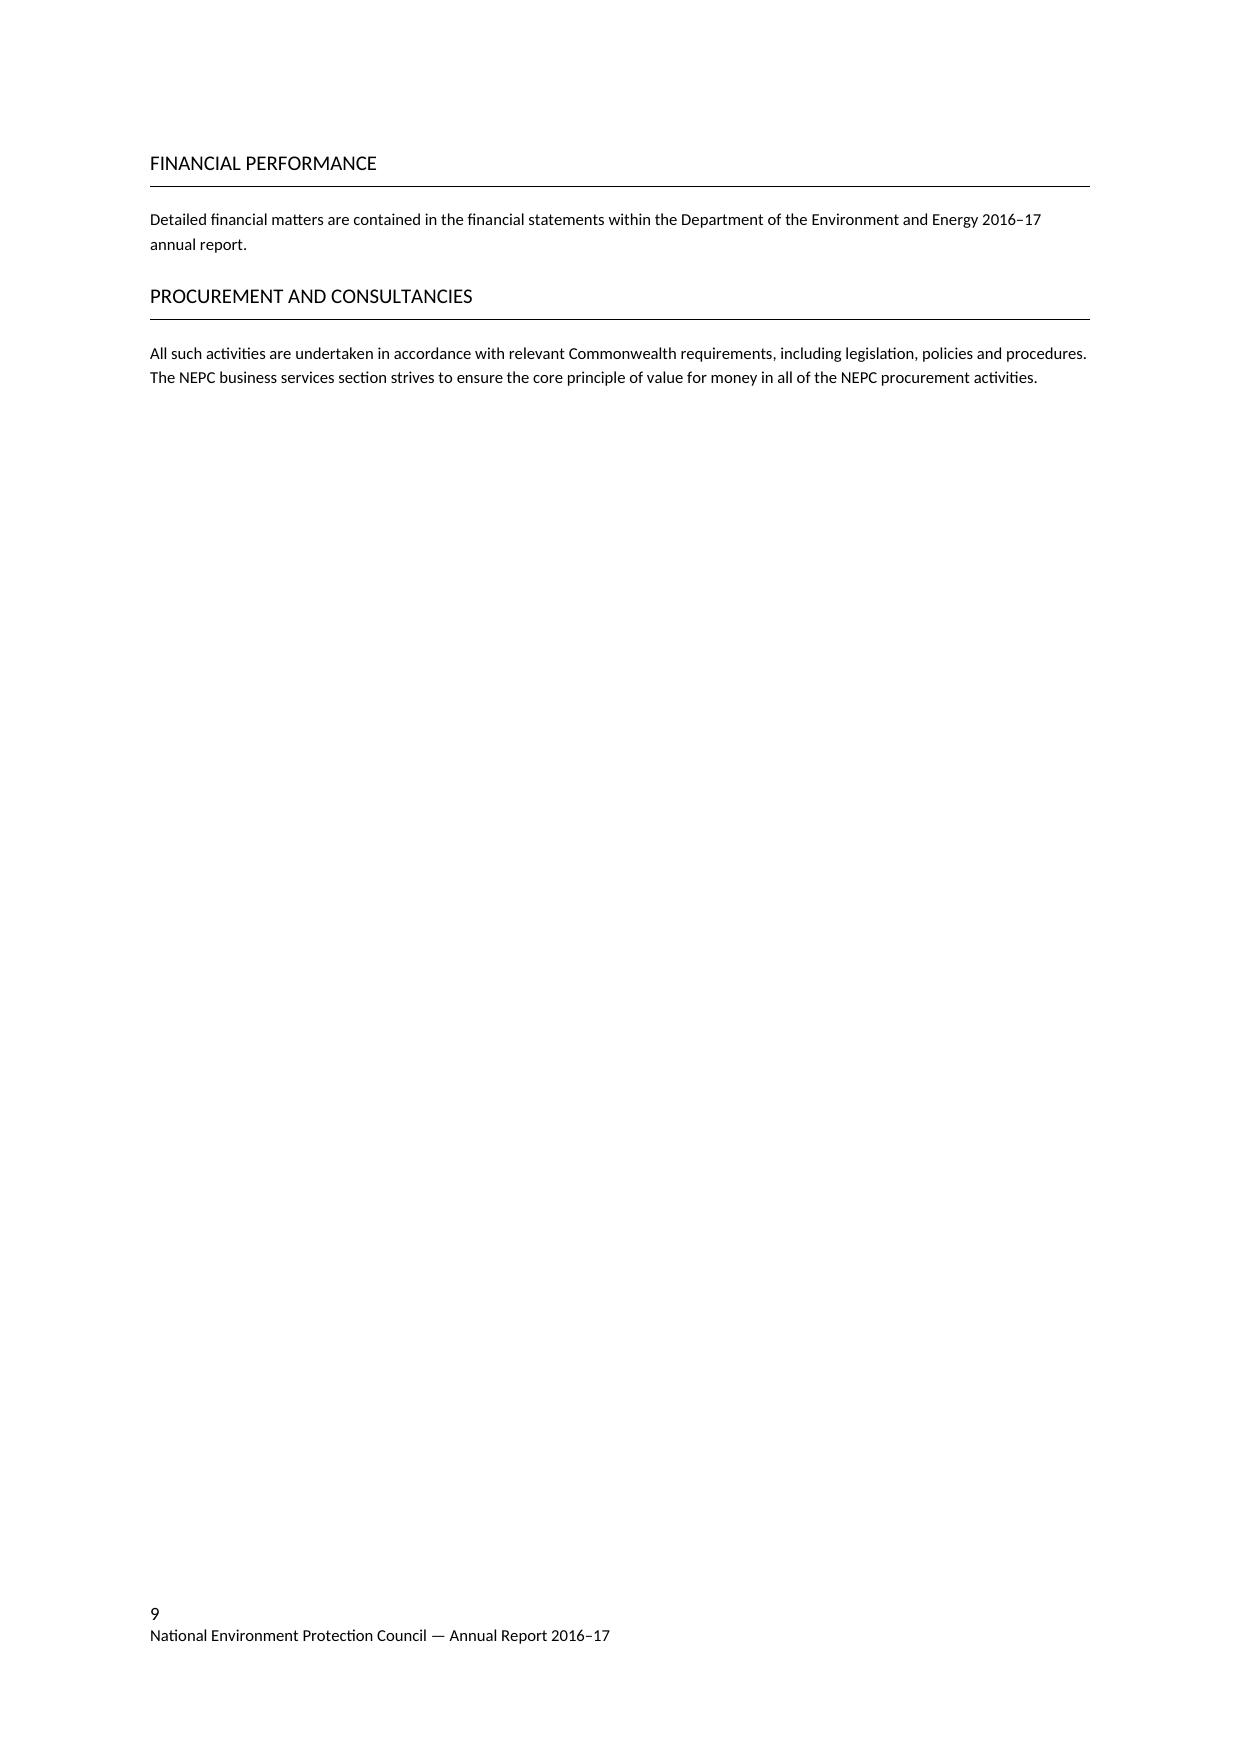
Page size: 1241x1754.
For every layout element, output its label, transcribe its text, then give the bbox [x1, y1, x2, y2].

text All such activities are undertaken in accordance with relevant Commonwealth requirements, including legislation, policies and procedures. The NEPC business services section strives to ensure the core principle of value for money in all of the NEPC procurement activities. [150, 343, 1090, 388]
text Detailed financial matters are contained in the financial statements within the Department of the Environment and Energy 2016–17 annual report. [150, 209, 1090, 254]
subtitle Procurement and consultancies [150, 283, 1090, 319]
subtitle Financial performance [150, 150, 1090, 186]
